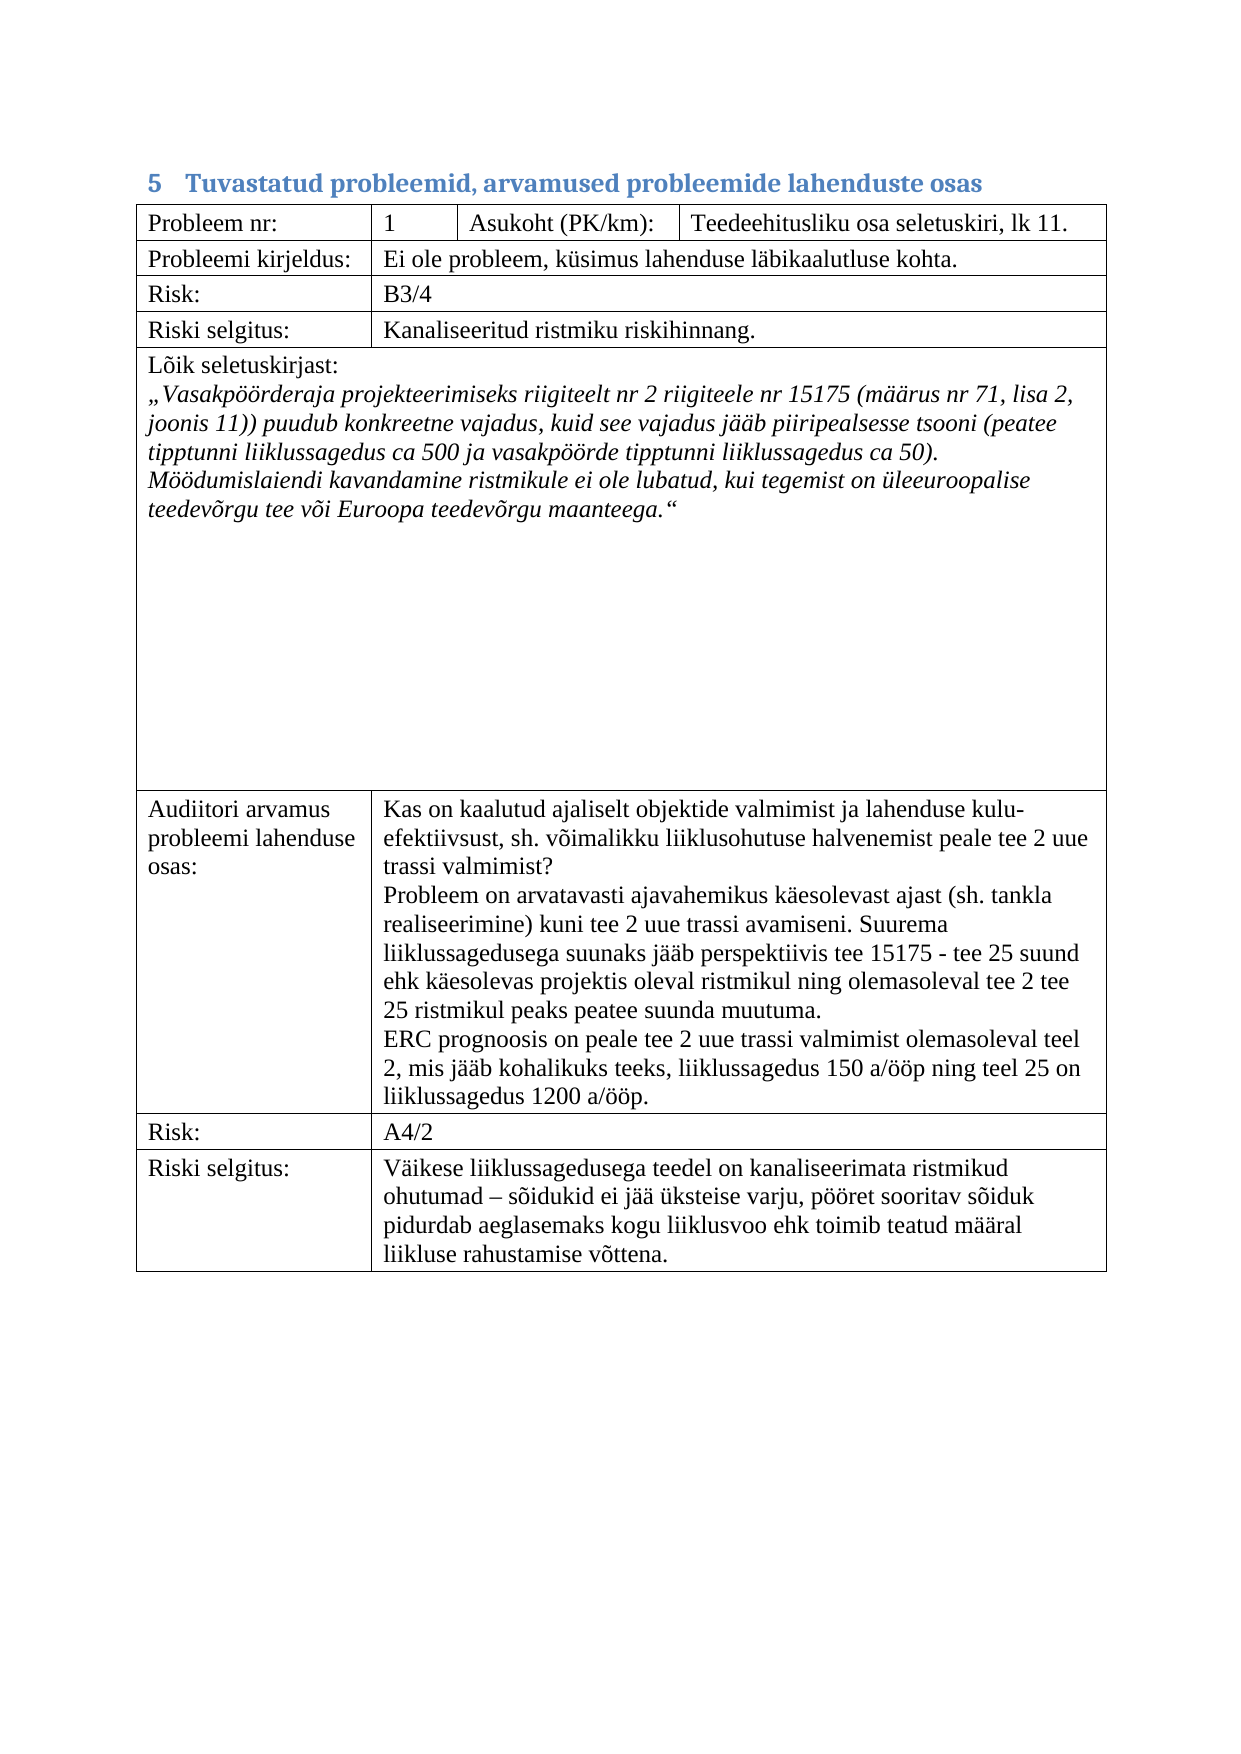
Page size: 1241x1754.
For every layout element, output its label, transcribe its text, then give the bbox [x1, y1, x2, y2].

table_cell Risk: [137, 276, 371, 311]
table_cell Lõik seletuskirjast: „Vasakpöörderaja projekteerimiseks riigiteelt nr 2 riigiteele nr 15175 (määrus nr 71, lisa 2, joonis 11)) puudub konkreetne vajadus, kuid see vajadus jääb piiripealsesse tsooni (peatee tipptunni liiklussagedus ca 500 ja vasakpöörde tipptunni liiklussagedus ca 50). Möödumislaiendi kavandamine ristmikule ei ole lubatud, kui tegemist on üleeuroopalise teedevõrgu tee või Euroopa teedevõrgu maanteega.“ [137, 348, 1106, 790]
table_cell Kanaliseeritud ristmiku riskihinnang. [372, 312, 1106, 347]
table_cell Risk: [137, 1114, 371, 1149]
table_cell Riski selgitus: [137, 1150, 371, 1271]
subtitle Tuvastatud probleemid, arvamused probleemide lahenduste osas [148, 168, 1093, 199]
table_header Asukoht (PK/km): [458, 205, 679, 240]
table_cell Kas on kaalutud ajaliselt objektide valmimist ja lahenduse kulu-efektiivsust, sh. võimalikku liiklusohutuse halvenemist peale tee 2 uue trassi valmimist? Probleem on arvatavasti ajavahemikus käesolevast ajast (sh. tankla realiseerimine) kuni tee 2 uue trassi avamiseni. Suurema liiklussagedusega suunaks jääb perspektiivis tee 15175 - tee 25 suund ehk käesolevas projektis oleval ristmikul ning olemasoleval tee 2 tee 25 ristmikul peaks peatee suunda muutuma. ERC prognoosis on peale tee 2 uue trassi valmimist olemasoleval teel 2, mis jääb kohalikuks teeks, liiklussagedus 150 a/ööp ning teel 25 on liiklussagedus 1200 a/ööp. [372, 791, 1106, 1113]
table_cell B3/4 [372, 276, 1106, 311]
table_cell Audiitori arvamus probleemi lahenduse osas: [137, 791, 371, 1113]
table_cell Väikese liiklussagedusega teedel on kanaliseerimata ristmikud ohutumad – sõidukid ei jää üksteise varju, pööret sooritav sõiduk pidurdab aeglasemaks kogu liiklusvoo ehk toimib teatud määral liikluse rahustamise võttena. [372, 1150, 1106, 1271]
table_cell A4/2 [372, 1114, 1106, 1149]
table_header 1 [372, 205, 457, 240]
table_cell Ei ole probleem, küsimus lahenduse läbikaalutluse kohta. [372, 241, 1106, 275]
table_header Teedeehitusliku osa seletuskiri, lk 11. [680, 205, 1106, 240]
table_cell Probleemi kirjeldus: [137, 241, 371, 275]
table_header Probleem nr: [137, 205, 371, 240]
table_cell Riski selgitus: [137, 312, 371, 347]
